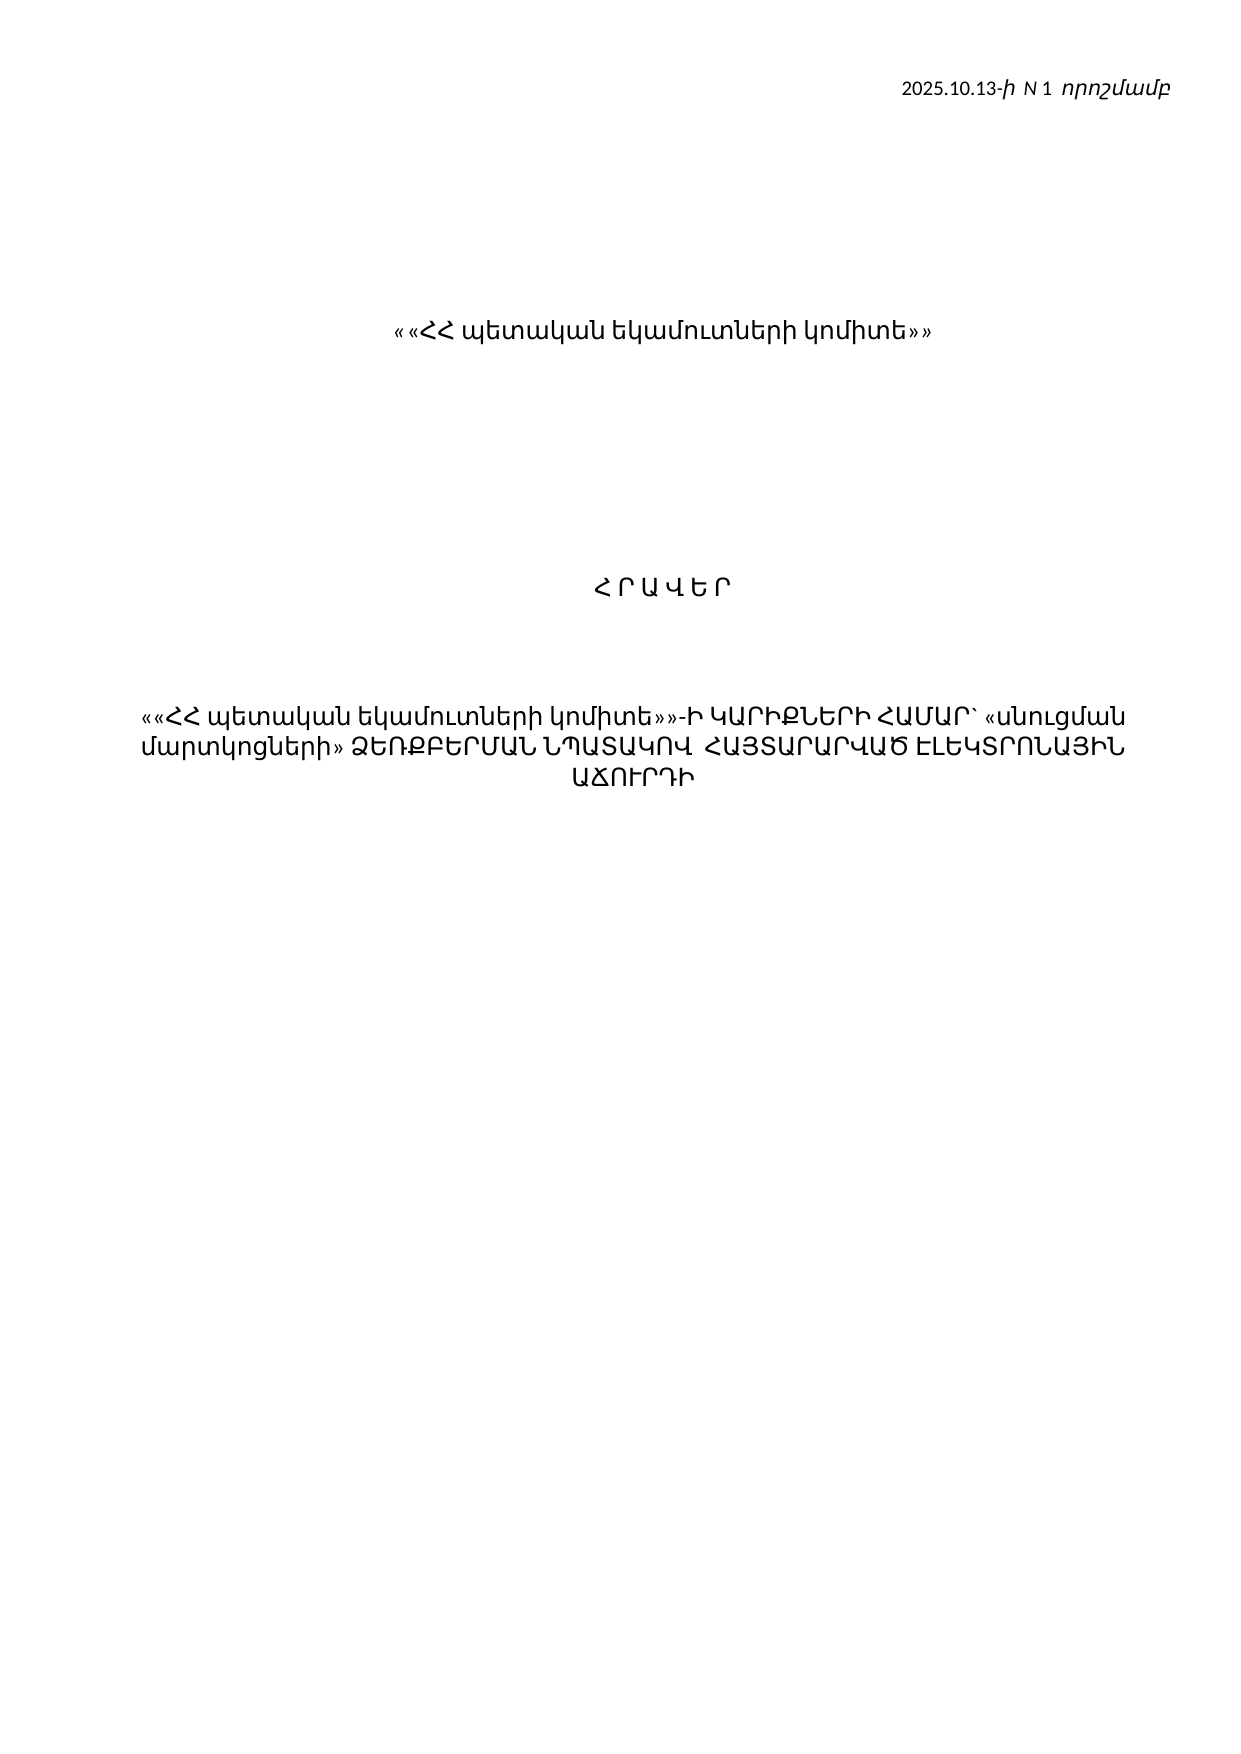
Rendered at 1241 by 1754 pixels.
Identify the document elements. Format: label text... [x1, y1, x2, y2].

text ««ՀՀ պետական եկամուտների կոմիտե»»-Ի ԿԱՐԻՔՆԵՐԻ ՀԱՄԱՐ` «սնուցման մարտկոցների» ՁԵՌՔԲԵՐՄԱՆ ՆՊԱՏԱԿՈՎ ՀԱՅՏԱՐԱՐՎԱԾ ԷԼԵԿՏՐՈՆԱՅԻՆ ԱՃՈՒՐԴԻ [94, 701, 1172, 792]
text 2025.10.13 -ի N 1 որոշմամբ [94, 75, 1171, 100]
text « «ՀՀ պետական եկամուտների կոմիտե»» [94, 316, 1172, 346]
text Հ Ր Ա Վ Ե Ր [94, 572, 1172, 602]
